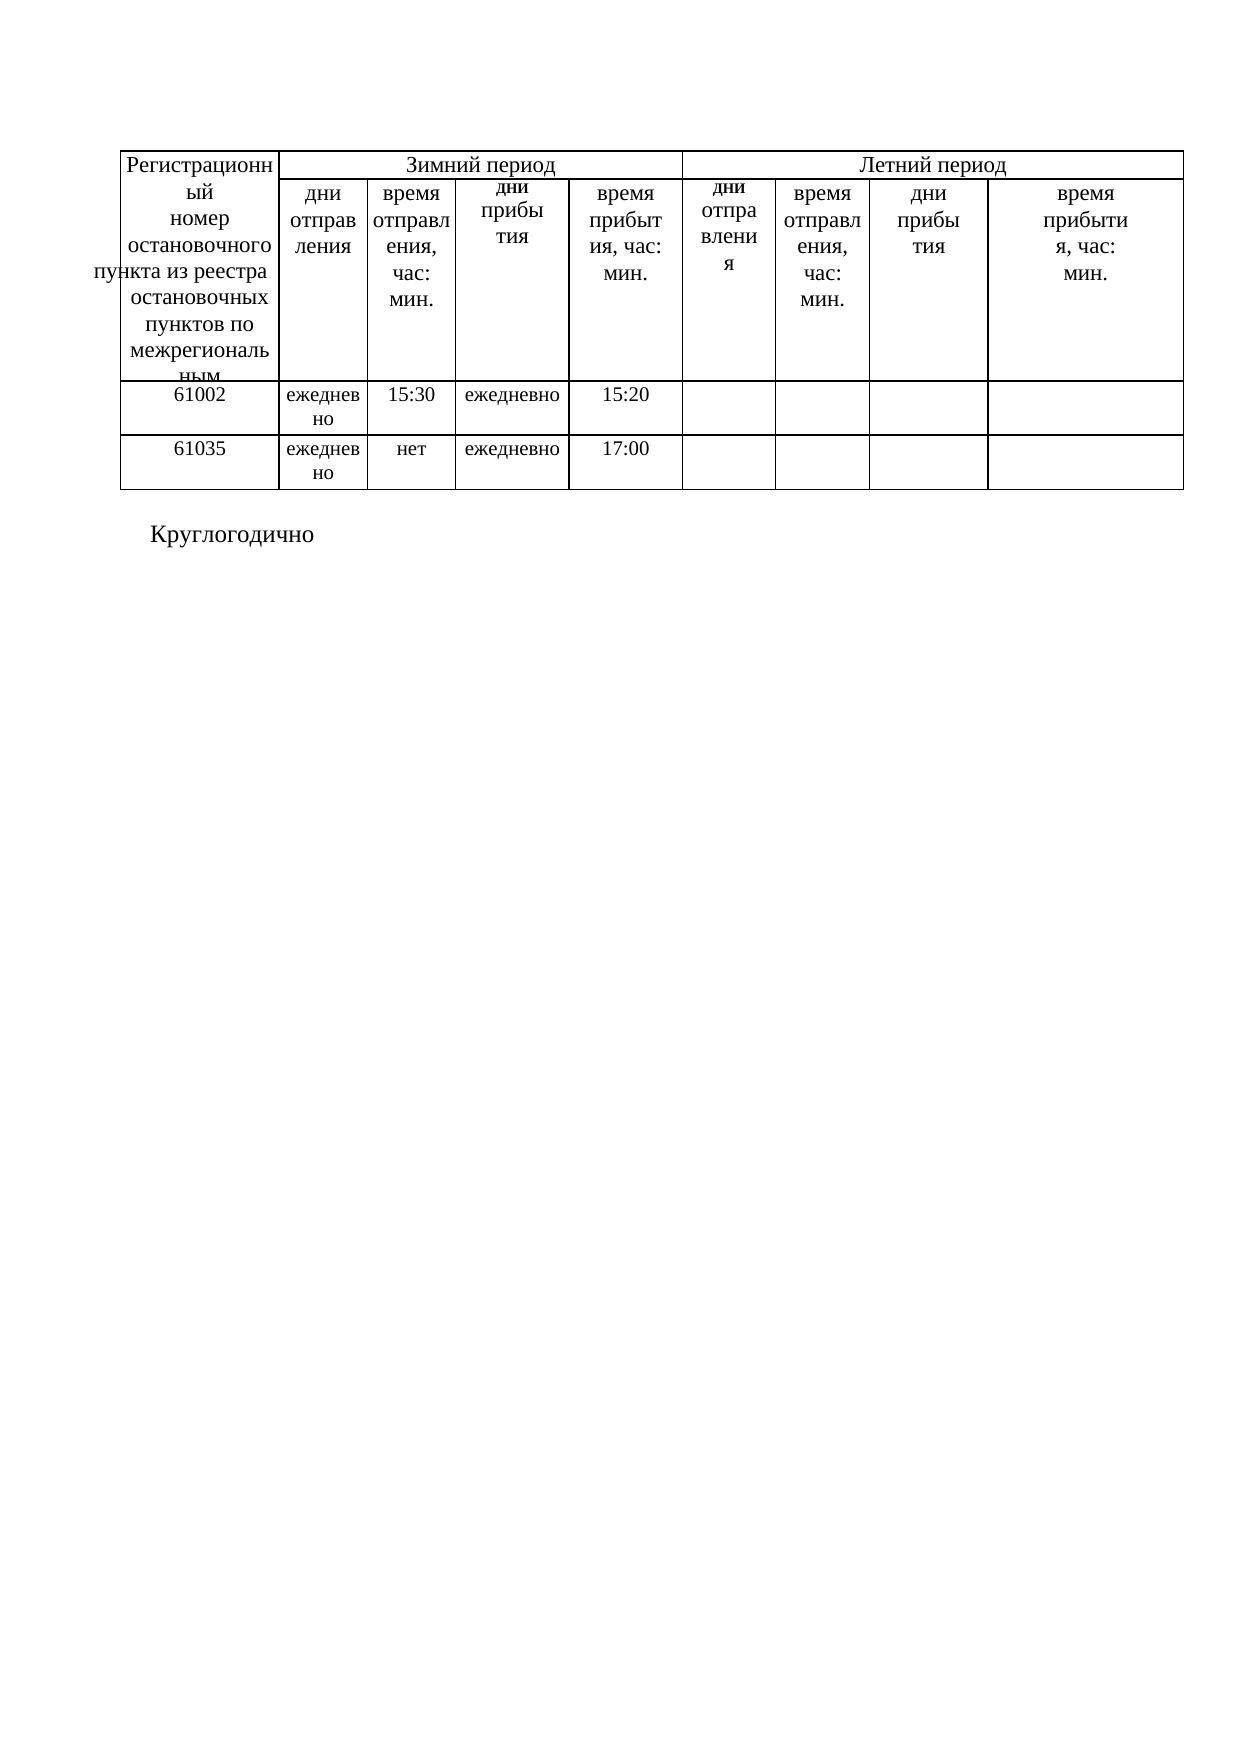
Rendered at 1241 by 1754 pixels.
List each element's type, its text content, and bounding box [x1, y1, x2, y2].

table_cell 61035 [121, 436, 278, 489]
table_cell [683, 436, 775, 489]
table_cell [989, 382, 1183, 434]
table_cell ДНИ прибы тия [456, 180, 568, 380]
table_header Летний период [683, 152, 1183, 178]
table_cell 15:20 [570, 382, 682, 434]
table_cell 17:00 [570, 436, 682, 489]
table_cell дни прибы тия [870, 180, 987, 380]
table_cell 15:30 [368, 382, 455, 434]
table_cell время отправл ения, час: мин. [368, 180, 455, 380]
table_cell ежедневно [456, 436, 568, 489]
table_cell ДНИ отпра влени я [683, 180, 775, 380]
table_cell время отправл ения, час: мин. [776, 180, 869, 380]
table_header Регистрационный номер остановочного пункта из реестра остановочных пунктов по межрегиональным маршрутам регулярных перевозок [121, 152, 278, 380]
table_header Зимний период [280, 152, 682, 178]
table_cell [989, 436, 1183, 489]
table_cell [776, 382, 869, 434]
table_cell ежедневно [280, 382, 367, 434]
table_cell время прибыт ия, час: мин. [570, 180, 682, 380]
table_cell ежедневно [280, 436, 367, 489]
table_cell время прибыти я, час: мин. [989, 180, 1183, 380]
table_cell [776, 436, 869, 489]
table_cell дни отправ ления [280, 180, 367, 380]
table_cell 61002 [121, 382, 278, 434]
table_cell нет [368, 436, 455, 489]
table_cell [870, 382, 987, 434]
table_cell [870, 436, 987, 489]
table_cell [683, 382, 775, 434]
table_cell ежедневно [456, 382, 568, 434]
text Круглогодично [150, 519, 1090, 548]
